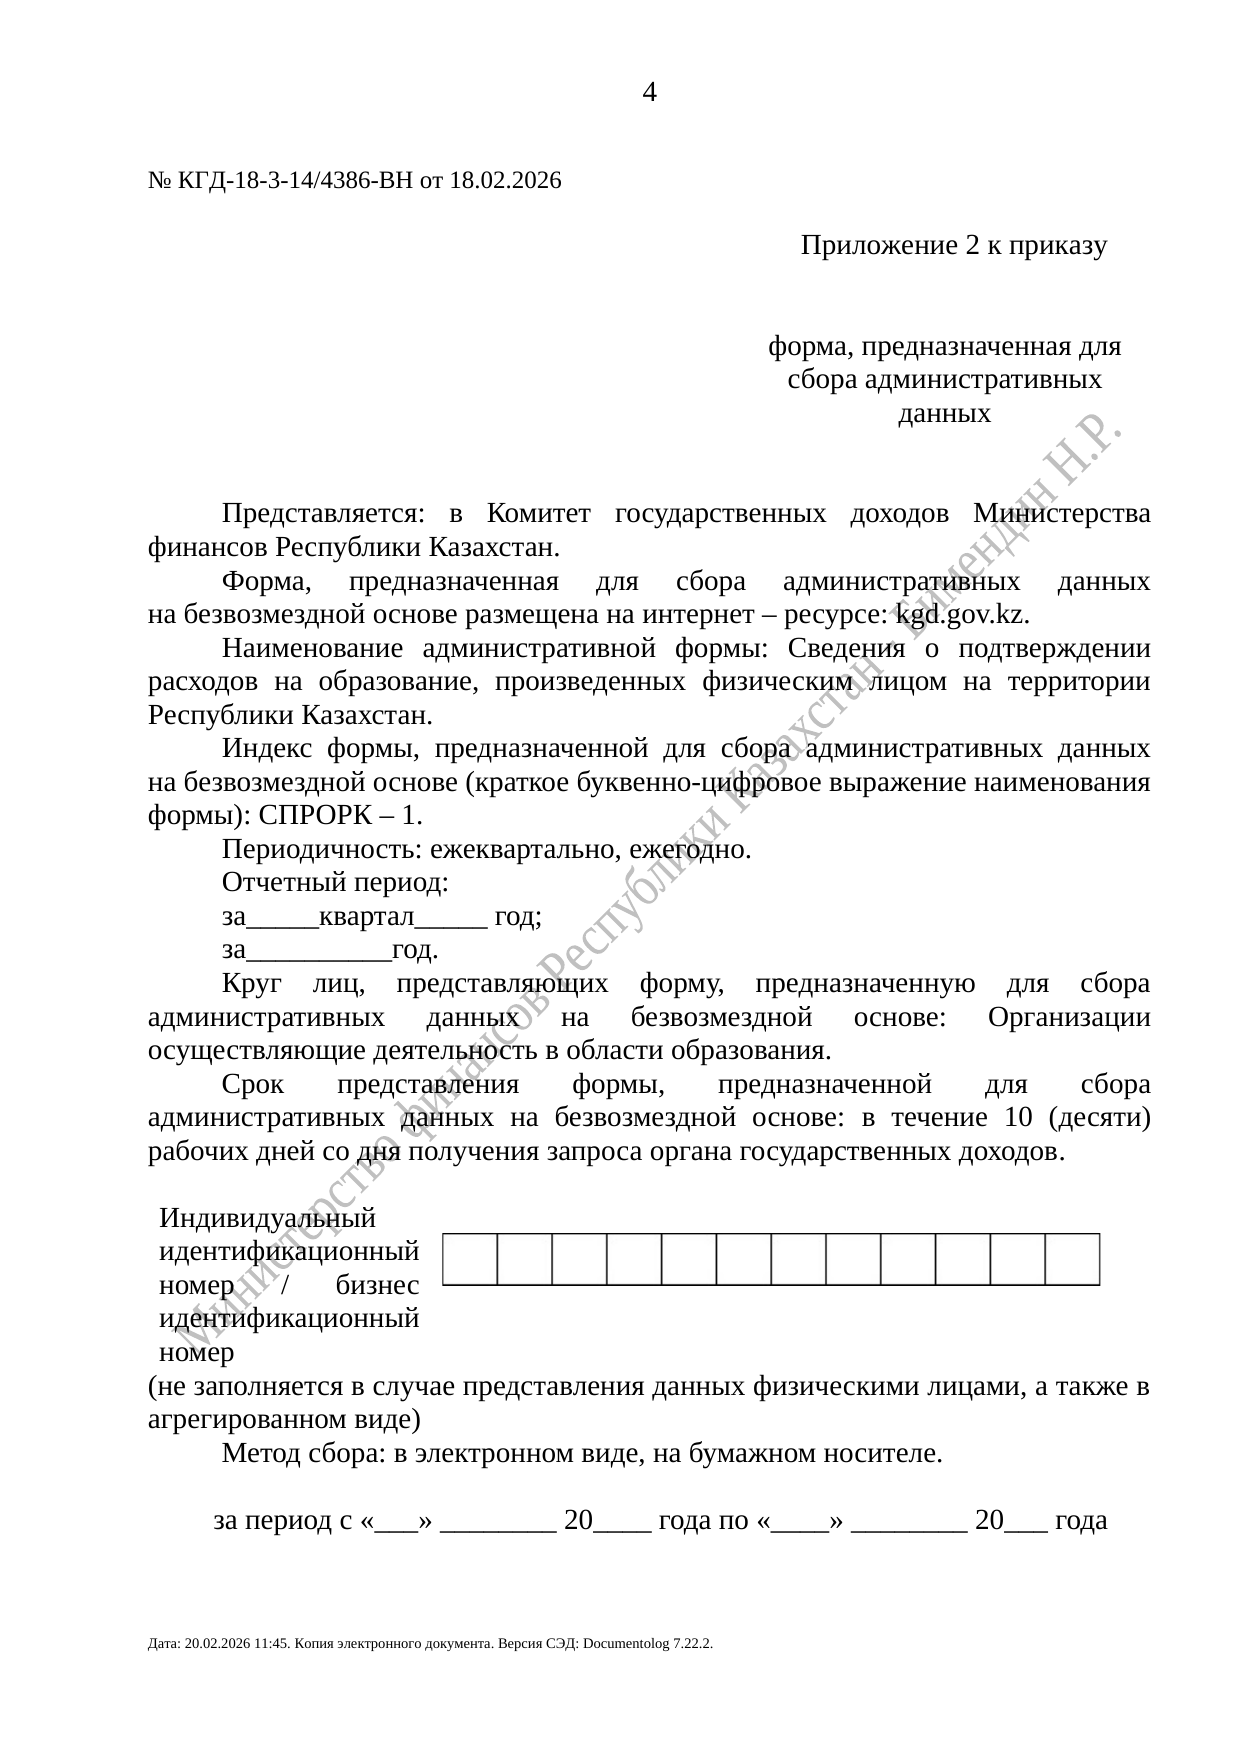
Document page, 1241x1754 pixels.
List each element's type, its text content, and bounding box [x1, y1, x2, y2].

text Срок представления формы, предназначенной для сбора административных данных на безвозмездной основе: в течение 10 (десяти) рабочих дней со дня получения запроса органа государственных доходов. [148, 1066, 1152, 1166]
text Форма, предназначенная для сбора административных данных на безвозмездной основе размещена на интернет – ресурсе: kgd.gov.kz. [148, 563, 1152, 630]
text (не заполняется в случае представления данных физическими лицами, а также в агрегированном виде) [148, 1368, 1152, 1435]
table_header [431, 1200, 1175, 1368]
picture [442, 1233, 1101, 1286]
text Метод сбора: в электронном виде, на бумажном носителе. [148, 1435, 1152, 1468]
text Наименование административной формы: Сведения о подтверждении расходов на образование, произведенных физическим лицом на территории Республики Казахстан. [148, 630, 1152, 730]
table_header Приложение 2 к приказу [768, 227, 1121, 261]
table_header Индивидуальный идентификационный номер / бизнес идентификационный номер [148, 1200, 431, 1368]
text Периодичность: ежеквартально, ежегодно. [148, 831, 1152, 864]
text за_____квартал_____ год; [148, 898, 1152, 932]
text Представляется: в Комитет государственных доходов Министерства финансов Республики Казахстан. [148, 496, 1152, 563]
text за период с «___» ________ 20____ года по «____» ________ 20___ года [148, 1502, 1152, 1535]
text Индекс формы, предназначенной для сбора административных данных на безвозмездной основе (краткое буквенно-цифровое выражение наименования формы): СПРОРК – 1. [148, 730, 1152, 831]
text № КГД-18-3-14/4386-ВН от 18.02.2026 [148, 165, 1152, 194]
text форма, предназначенная для сбора административных данных [738, 328, 1152, 428]
text за__________год. [148, 932, 1152, 965]
text Круг лиц, представляющих форму, предназначенную для сбора административных данных на безвозмездной основе: Организации осуществляющие деятельность в области образования. [148, 965, 1152, 1066]
text Отчетный период: [148, 864, 1152, 898]
